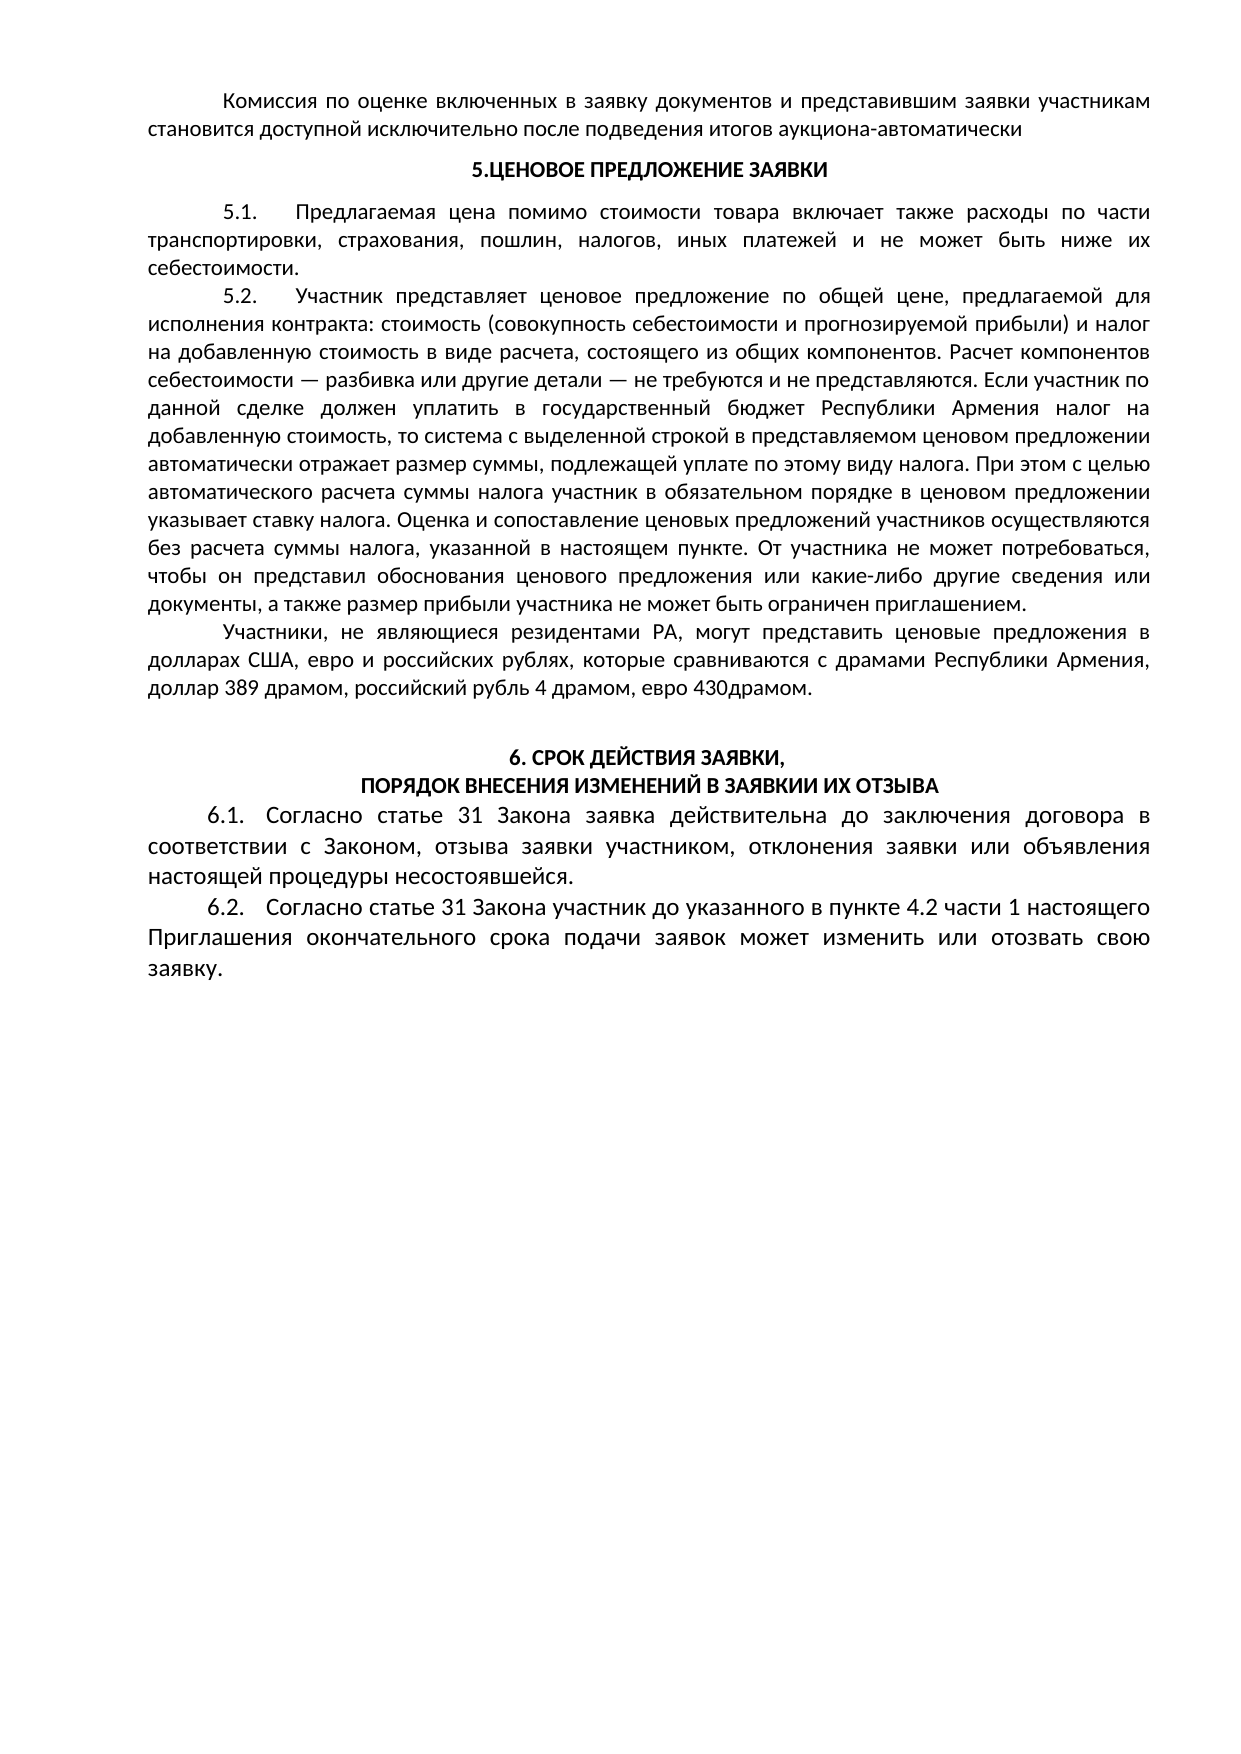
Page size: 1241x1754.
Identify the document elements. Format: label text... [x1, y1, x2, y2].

text Комиссия по оценке включенных в заявку документов и представившим заявки участникам становится доступной исключительно после подведения итогов аукциона-автоматически [148, 86, 1152, 142]
text 5.ЦЕНОВОЕ ПРЕДЛОЖЕНИЕ ЗАЯВКИ [148, 155, 1152, 183]
text 6.2. Согласно статье 31 Закона участник до указанного в пункте 4.2 части 1 настоящего Приглашения окончательного срока подачи заявок может изменить или отозвать свою заявку. [148, 891, 1152, 982]
text 5.1. Предлагаемая цена помимо стоимости товара включает также расходы по части транспортировки, страхования, пошлин, налогов, иных платежей и не может быть ниже их себестоимости. [148, 197, 1152, 281]
text 6. СРОК ДЕЙСТВИЯ ЗАЯВКИ, ПОРЯДОК ВНЕСЕНИЯ ИЗМЕНЕНИЙ В ЗАЯВКИИ ИХ ОТЗЫВА [207, 743, 1093, 799]
text 5.2. Участник представляет ценовое предложение по общей цене, предлагаемой для исполнения контракта: стоимость (совокупность себестоимости и прогнозируемой прибыли) и налог на добавленную стоимость в виде расчета, состоящего из общих компонентов. Расчет компонентов себестоимости — разбивка или другие детали — не требуются и не представляются. Если участник по данной сделке должен уплатить в государственный бюджет Республики Армения налог на добавленную стоимость, то система с выделенной строкой в представляемом ценовом предложении автоматически отражает размер суммы, подлежащей уплате по этому виду налога. При этом с целью автоматического расчета суммы налога участник в обязательном порядке в ценовом предложении указывает ставку налога. Оценка и сопоставление ценовых предложений участников осуществляются без расчета суммы налога, указанной в настоящем пункте. От участника не может потребоваться, чтобы он представил обоснования ценового предложения или какие-либо другие сведения или документы, а также размер прибыли участника не может быть ограничен приглашением. [148, 281, 1152, 617]
text Участники, не являющиеся резидентами РА, могут представить ценовые предложения в долларах США, евро и российских рублях, которые сравниваются с драмами Республики Армения, доллар 389 драмом, российский рубль 4 драмом, евро 430драмом. [148, 617, 1152, 701]
text 6.1. Согласно статье 31 Закона заявка действительна до заключения договора в соответствии с Законом, отзыва заявки участником, отклонения заявки или объявления настоящей процедуры несостоявшейся. [148, 799, 1152, 891]
